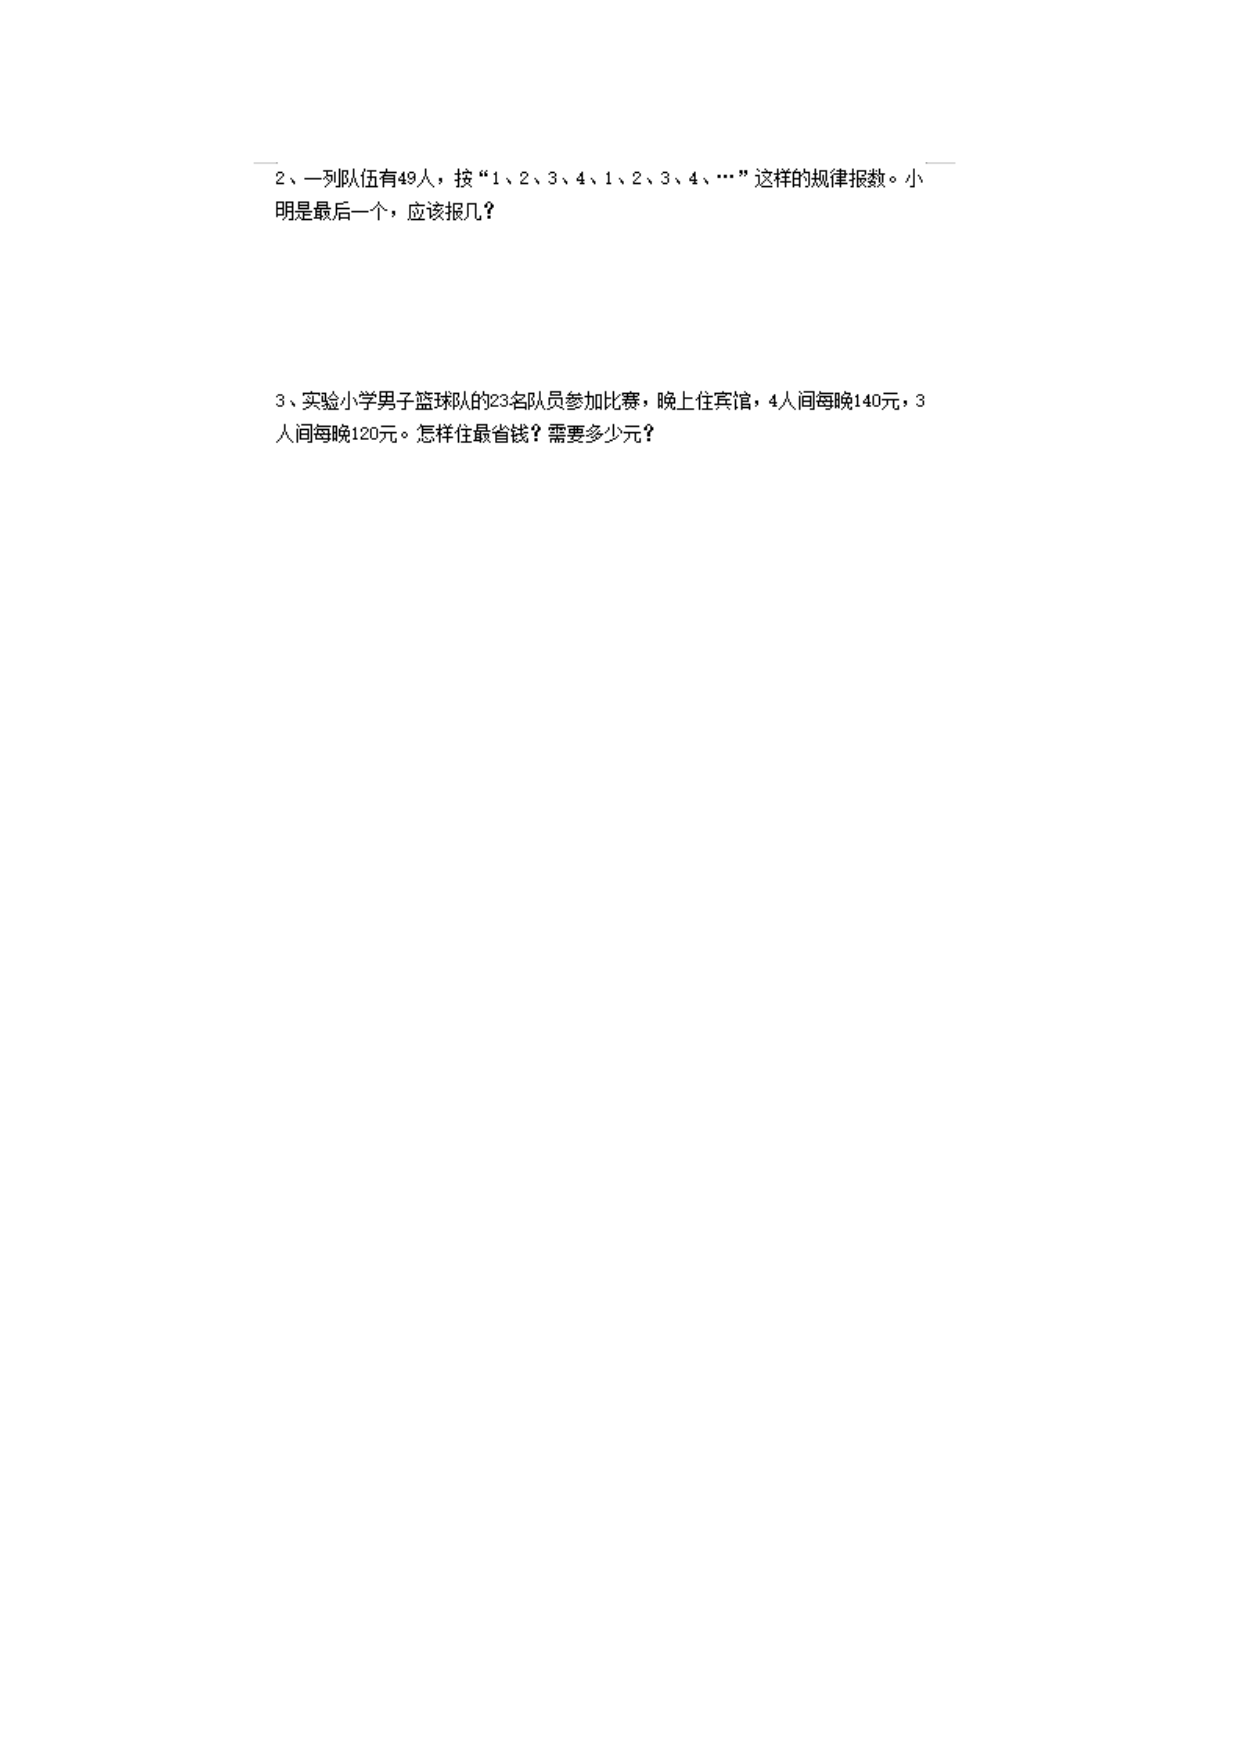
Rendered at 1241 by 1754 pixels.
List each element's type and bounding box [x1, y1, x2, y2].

picture [253, 162, 987, 523]
